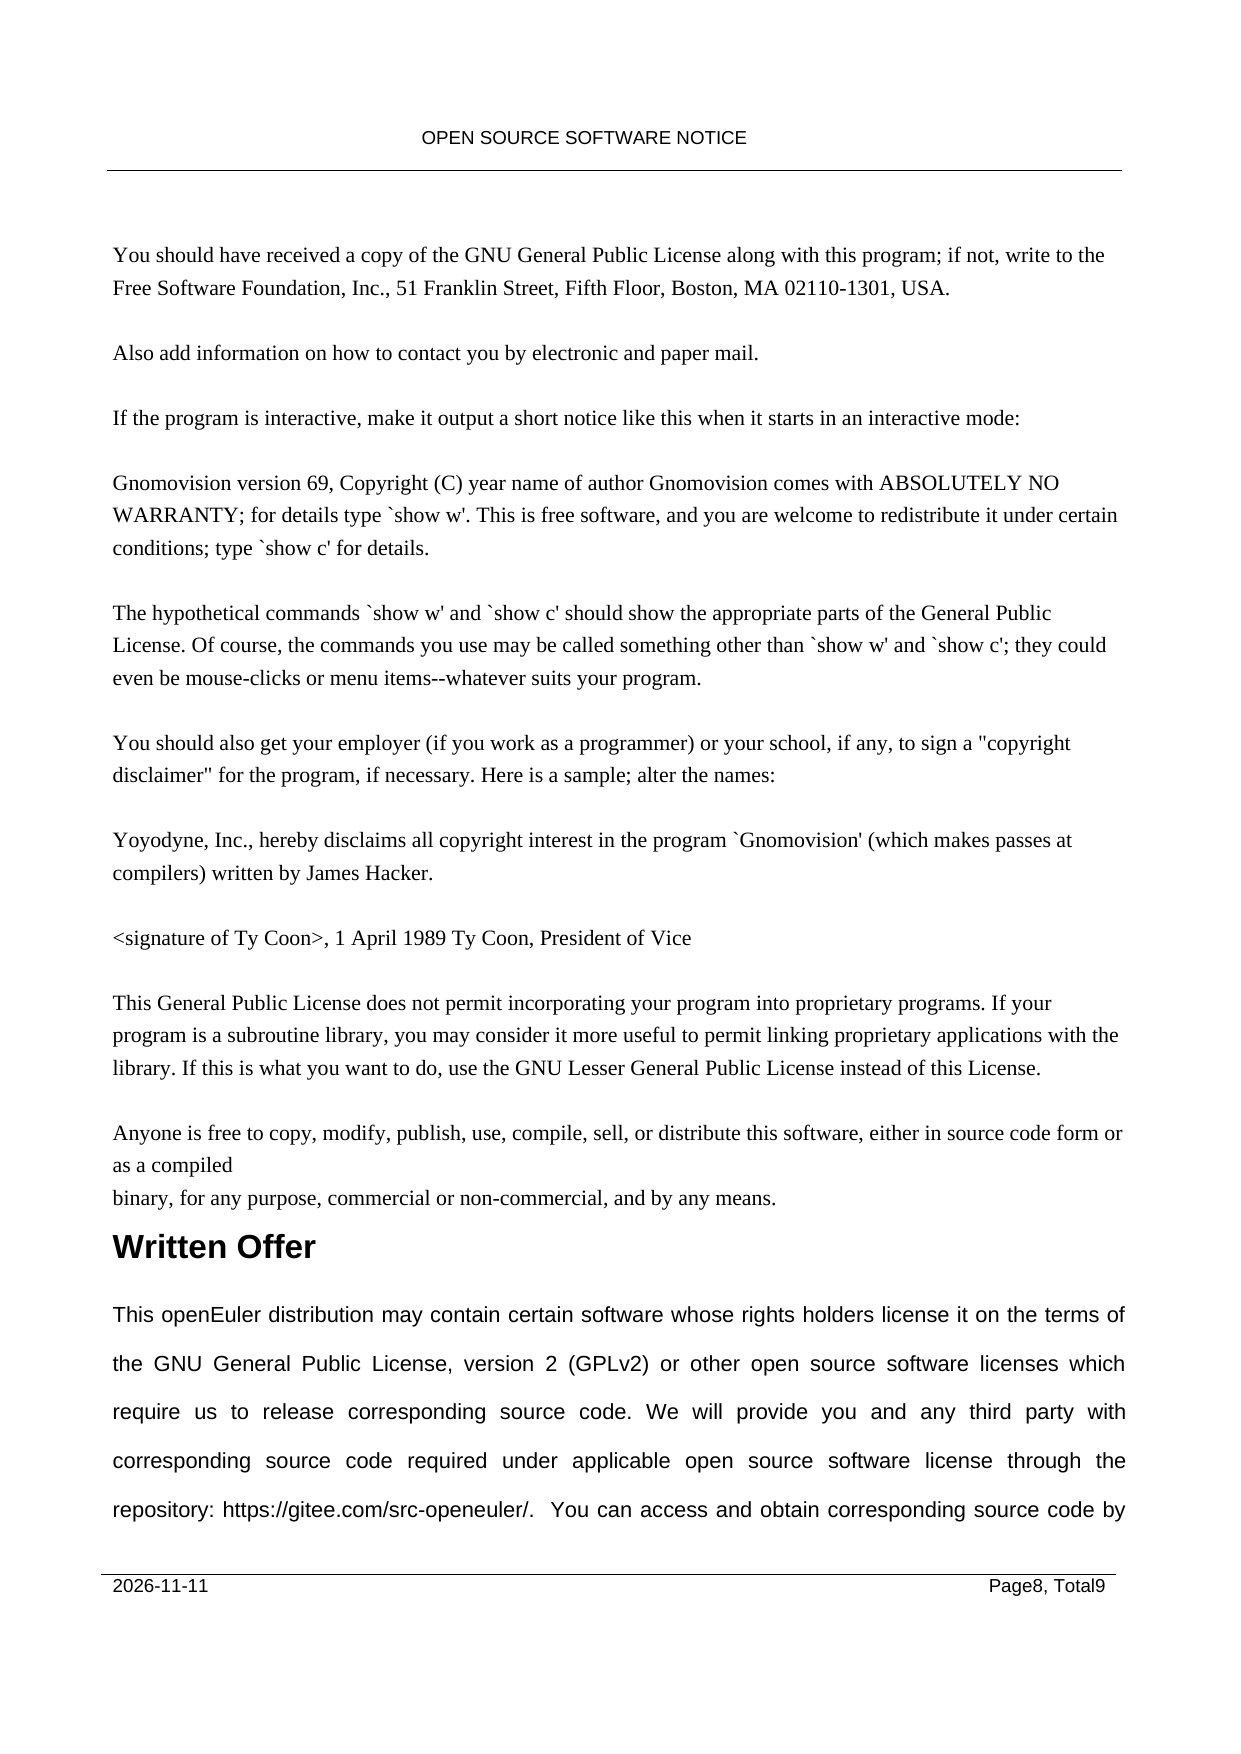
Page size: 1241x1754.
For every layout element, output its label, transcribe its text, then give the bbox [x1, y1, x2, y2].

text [112, 206, 1128, 1214]
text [112, 1298, 1128, 1526]
text Written Offer [112, 1214, 1128, 1279]
